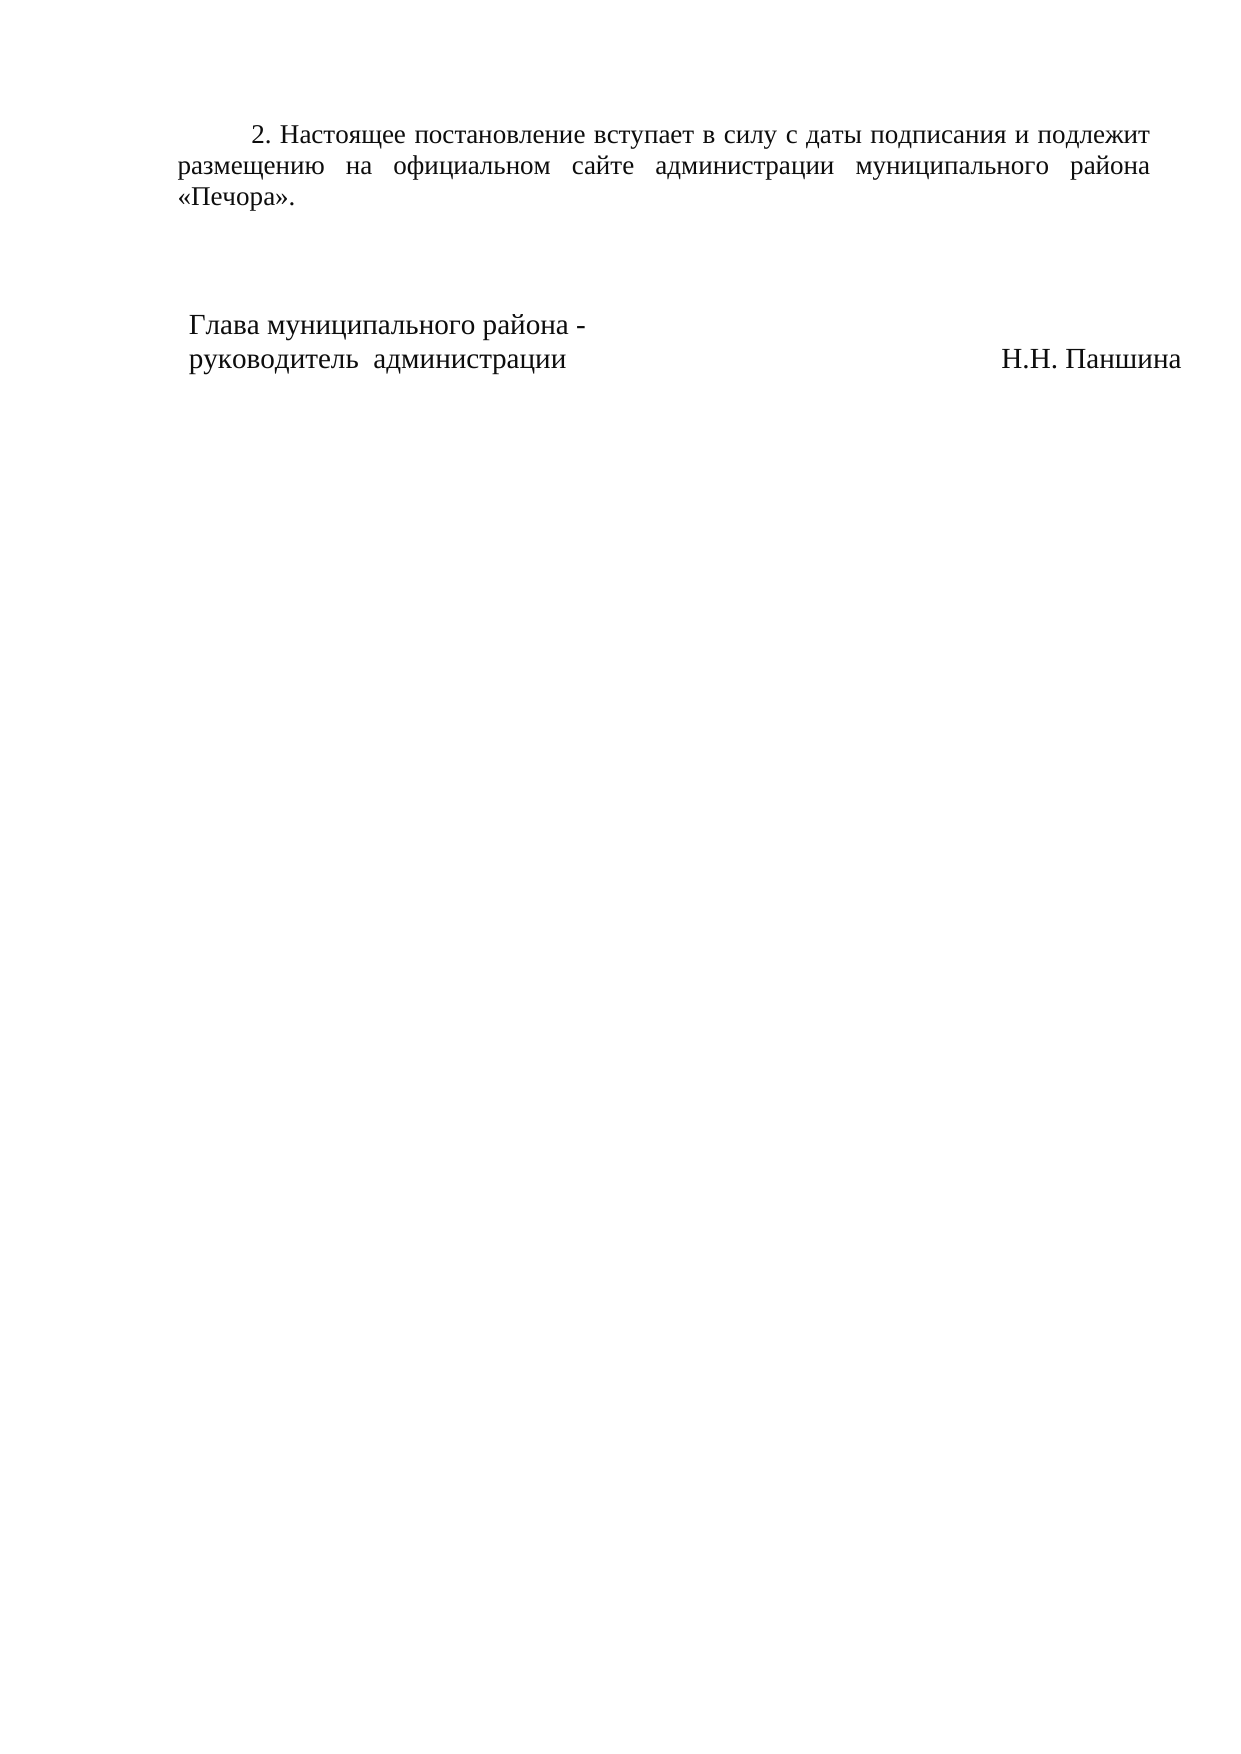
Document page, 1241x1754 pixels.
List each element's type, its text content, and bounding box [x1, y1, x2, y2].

table_header Глава муниципального района - руководитель администрации [177, 308, 661, 374]
table_header Н.Н. Паншина [661, 308, 1192, 374]
text 2. Настоящее постановление вступает в силу с даты подписания и подлежит размещению на официальном сайте администрации муниципального района «Печора». [177, 118, 1152, 212]
